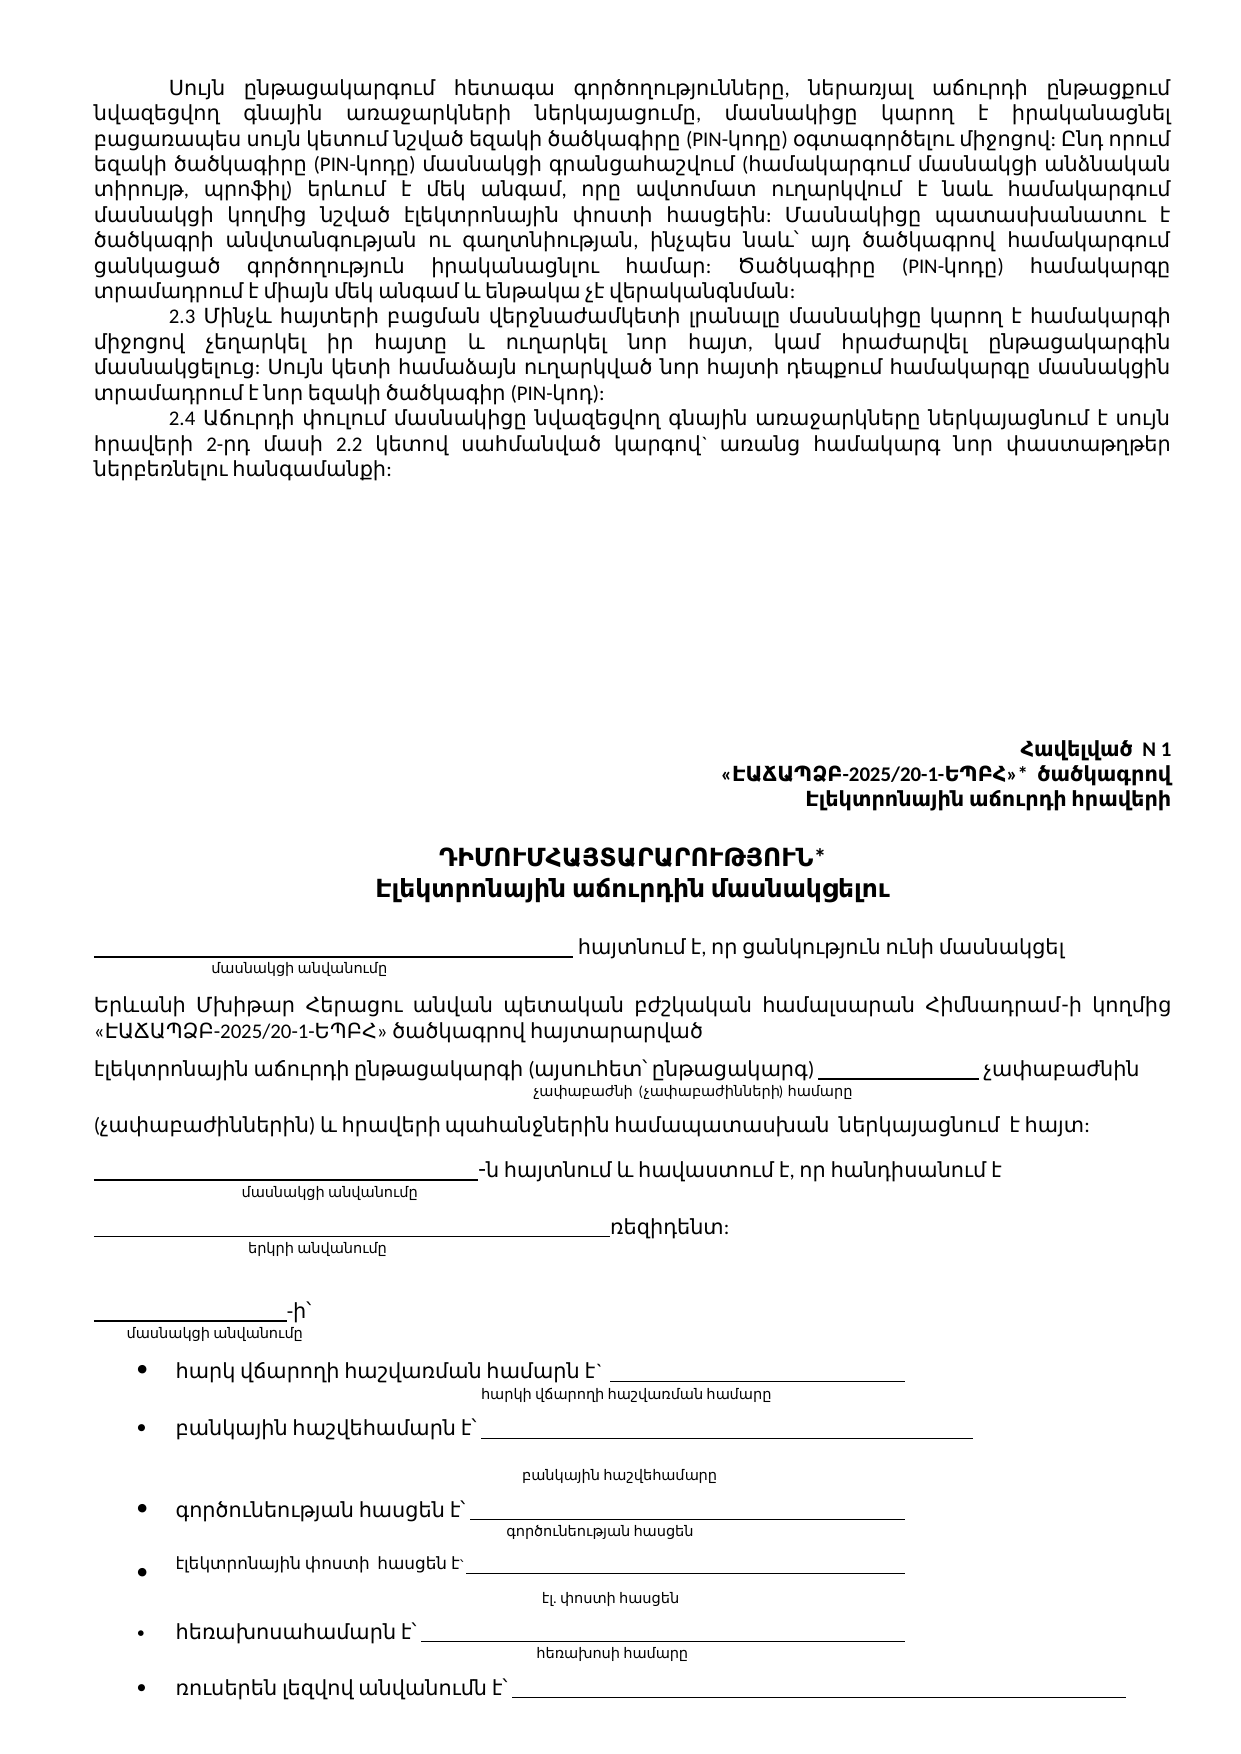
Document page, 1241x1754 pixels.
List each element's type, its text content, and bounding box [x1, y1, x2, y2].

text չափաբաժնի (չափաբաժինների) համարը [94, 1082, 1171, 1112]
text Երևանի Մխիթար Հերացու անվան պետական բժշկական համալսարան Հիմնադրամ-ի կողմից «ԷԱՃԱՊՁԲ-2025/20-1-ԵՊԲՀ» ծածկագրով հայտարարված [94, 990, 1171, 1043]
text բանկային հաշվեհամարը [94, 1466, 1171, 1497]
text (չափաբաժիններին) և հրավերի պահանջներին համապատասխան ներկայացնում է հայտ: [94, 1112, 1171, 1138]
text ռեզիդենտ: [94, 1214, 1171, 1239]
text հայտնում է, որ ցանկություն ունի մասնակցել [94, 934, 1171, 959]
text հեռախոսի համարը [462, 1645, 1171, 1675]
list էլեկտրոնային փոստի հասցեն է՝ [138, 1553, 1171, 1589]
list հեռախոսահամարն է՝ [138, 1619, 1171, 1645]
text 2.3 Մինչև հայտերի բացման վերջնաժամկետի լրանալը մասնակիցը կարող է համակարգի միջոցով չեղարկել իր հայտը և ուղարկել նոր հայտ, կամ հրաժարվել ընթացակարգին մասնակցելուց: Սույն կետի համաձայն ուղարկված նոր հայտի դեպքում համակարգը մասնակցին տրամադրում է նոր եզակի ծածկագիր (PIN-կոդ): [94, 304, 1171, 405]
text մասնակցի անվանումը [94, 1324, 1171, 1354]
list ռուսերեն լեզվով անվանումն է՝ [138, 1675, 1171, 1701]
text մասնակցի անվանումը [94, 959, 1171, 990]
text Էլեկտրոնային աճուրդի հրավերի [94, 787, 1171, 812]
text Հավելված N 1 [94, 736, 1171, 761]
text էլ. փոստի հասցեն [94, 1589, 1171, 1619]
list հարկ վճարողի հաշվառման համարն է` [138, 1354, 1171, 1385]
text ԴԻՄՈՒՄՀԱՅՏԱՐԱՐՈՒԹՅՈՒՆ* [94, 843, 1171, 873]
subtitle Էլեկտրոնային աճուրդին մասնակցելու [94, 873, 1171, 904]
text Սույն ընթացակարգում հետագա գործողությունները, ներառյալ աճուրդի ընթացքում նվազեցվող գնային առաջարկների ներկայացումը, մասնակիցը կարող է իրականացնել բացառապես սույն կետում նշված եզակի ծածկագիրը (PIN-կոդը) օգտագործելու միջոցով: Ընդ որում եզակի ծածկագիրը (PIN-կոդը) մասնակցի գրանցահաշվում (համակարգում մասնակցի անձնական տիրույթ, պրոֆիլ) երևում է մեկ անգամ, որը ավտոմատ ուղարկվում է նաև համակարգում մասնակցի կողմից նշված էլեկտրոնային փոստի հասցեին: Մասնակիցը պատասխանատու է ծածկագրի անվտանգության ու գաղտնիության, ինչպես նաև՝ այդ ծածկագրով համակարգում ցանկացած գործողություն իրականացնլու համար: Ծածկագիրը (PIN-կոդը) համակարգը տրամադրում է միայն մեկ անգամ և ենթակա չէ վերականգնման: [94, 75, 1171, 304]
text «ԷԱՃԱՊՁԲ-2025/20-1-ԵՊԲՀ»* ծածկագրով [94, 761, 1171, 787]
text հարկի վճարողի հաշվառման համարը [94, 1385, 1171, 1416]
text մասնակցի անվանումը [94, 1183, 1171, 1214]
text 2.4 Աճուրդի փուլում մասնակիցը նվազեցվող գնային առաջարկները ներկայացնում է սույն հրավերի 2-րդ մասի 2.2 կետով սահմանված կարգով` առանց համակարգ նոր փաստաթղթեր ներբեռնելու հանգամանքի: [94, 405, 1171, 482]
text -ն հայտնում և հավաստում է, որ հանդիսանում է [94, 1153, 1171, 1183]
list գործունեության հասցեն է՝ [138, 1497, 1171, 1523]
text էլեկտրոնային աճուրդի ընթացակարգի (այսուհետ՝ ընթացակարգ) չափաբաժնին [94, 1056, 1171, 1082]
text գործունեության հասցեն [94, 1523, 1171, 1553]
text երկրի անվանումը [94, 1239, 1171, 1270]
list բանկային հաշվեհամարն է՝ [138, 1416, 1171, 1466]
text -ի՝ [94, 1299, 1171, 1324]
